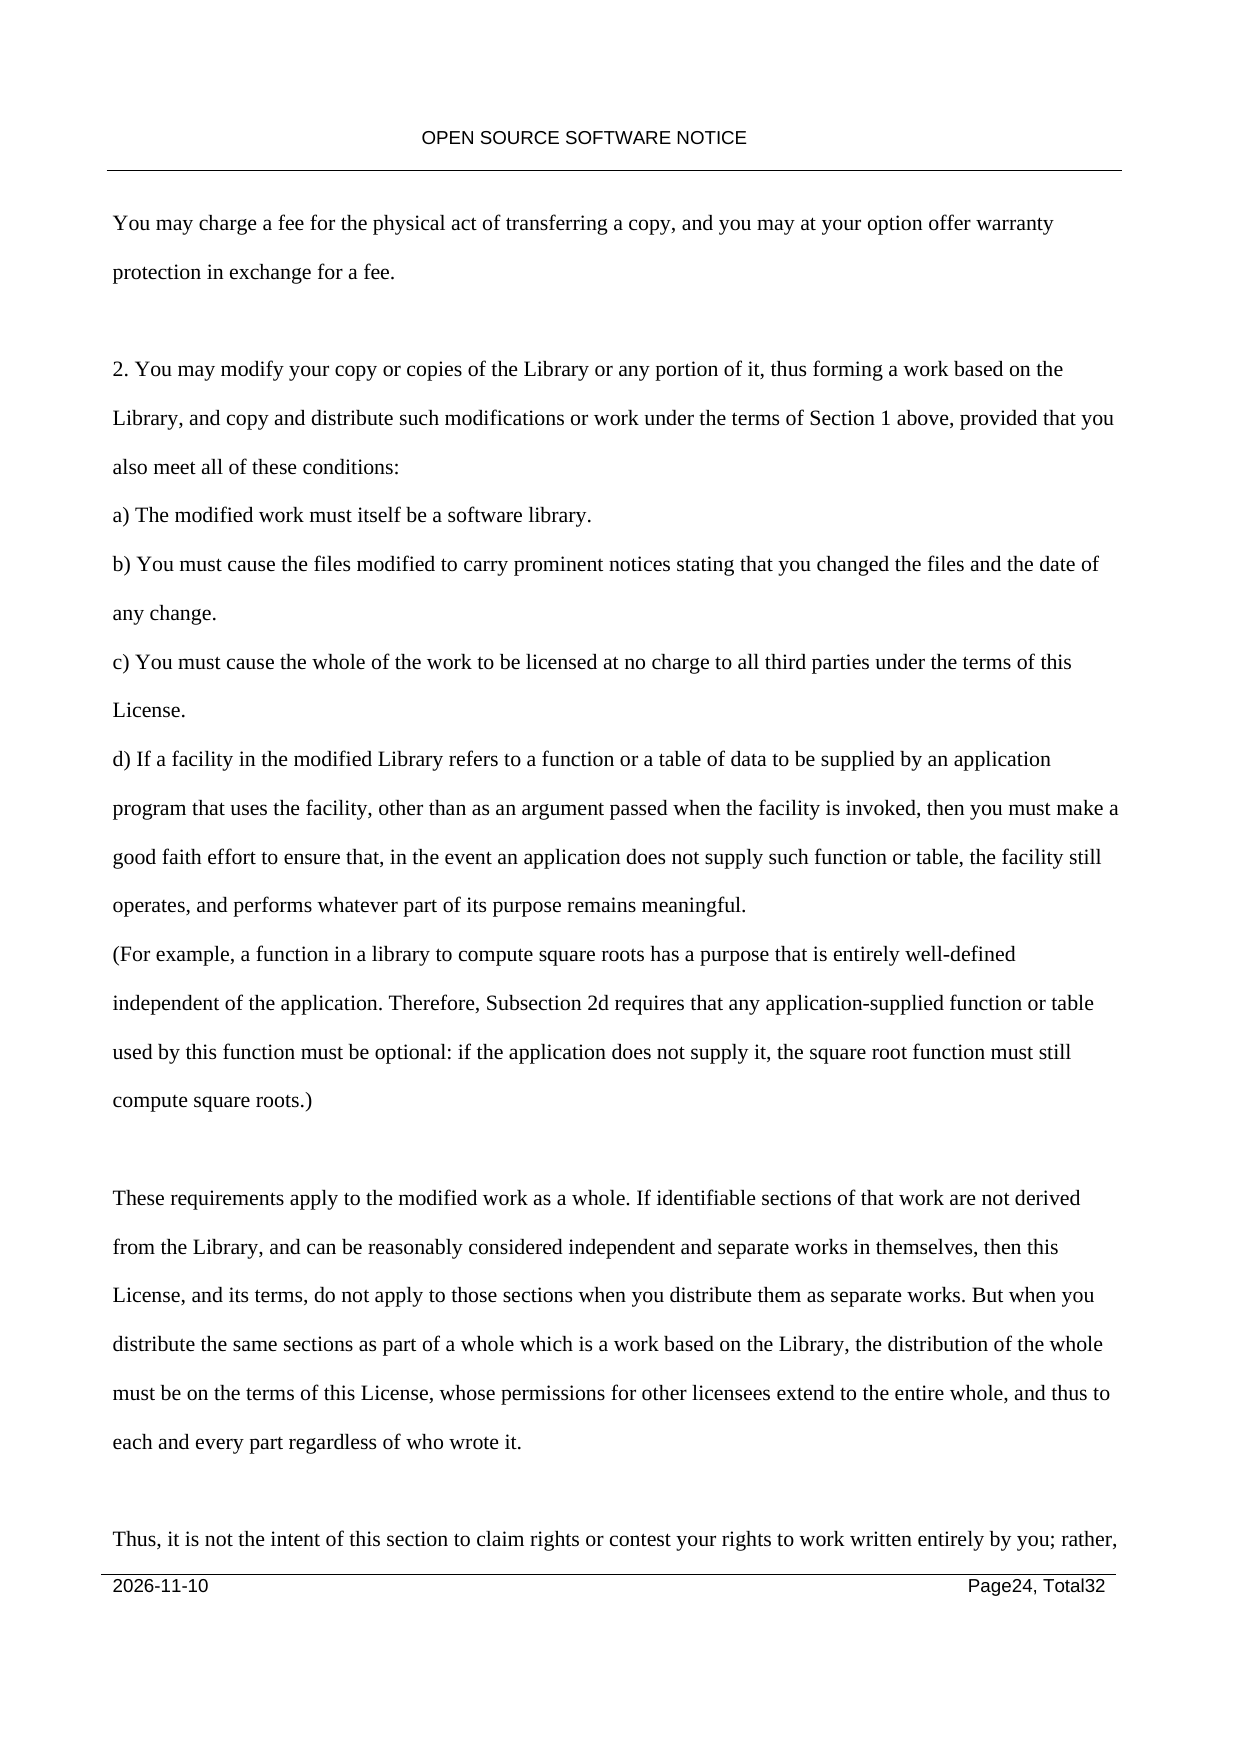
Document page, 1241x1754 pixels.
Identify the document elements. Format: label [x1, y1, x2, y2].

text [112, 206, 1128, 1555]
